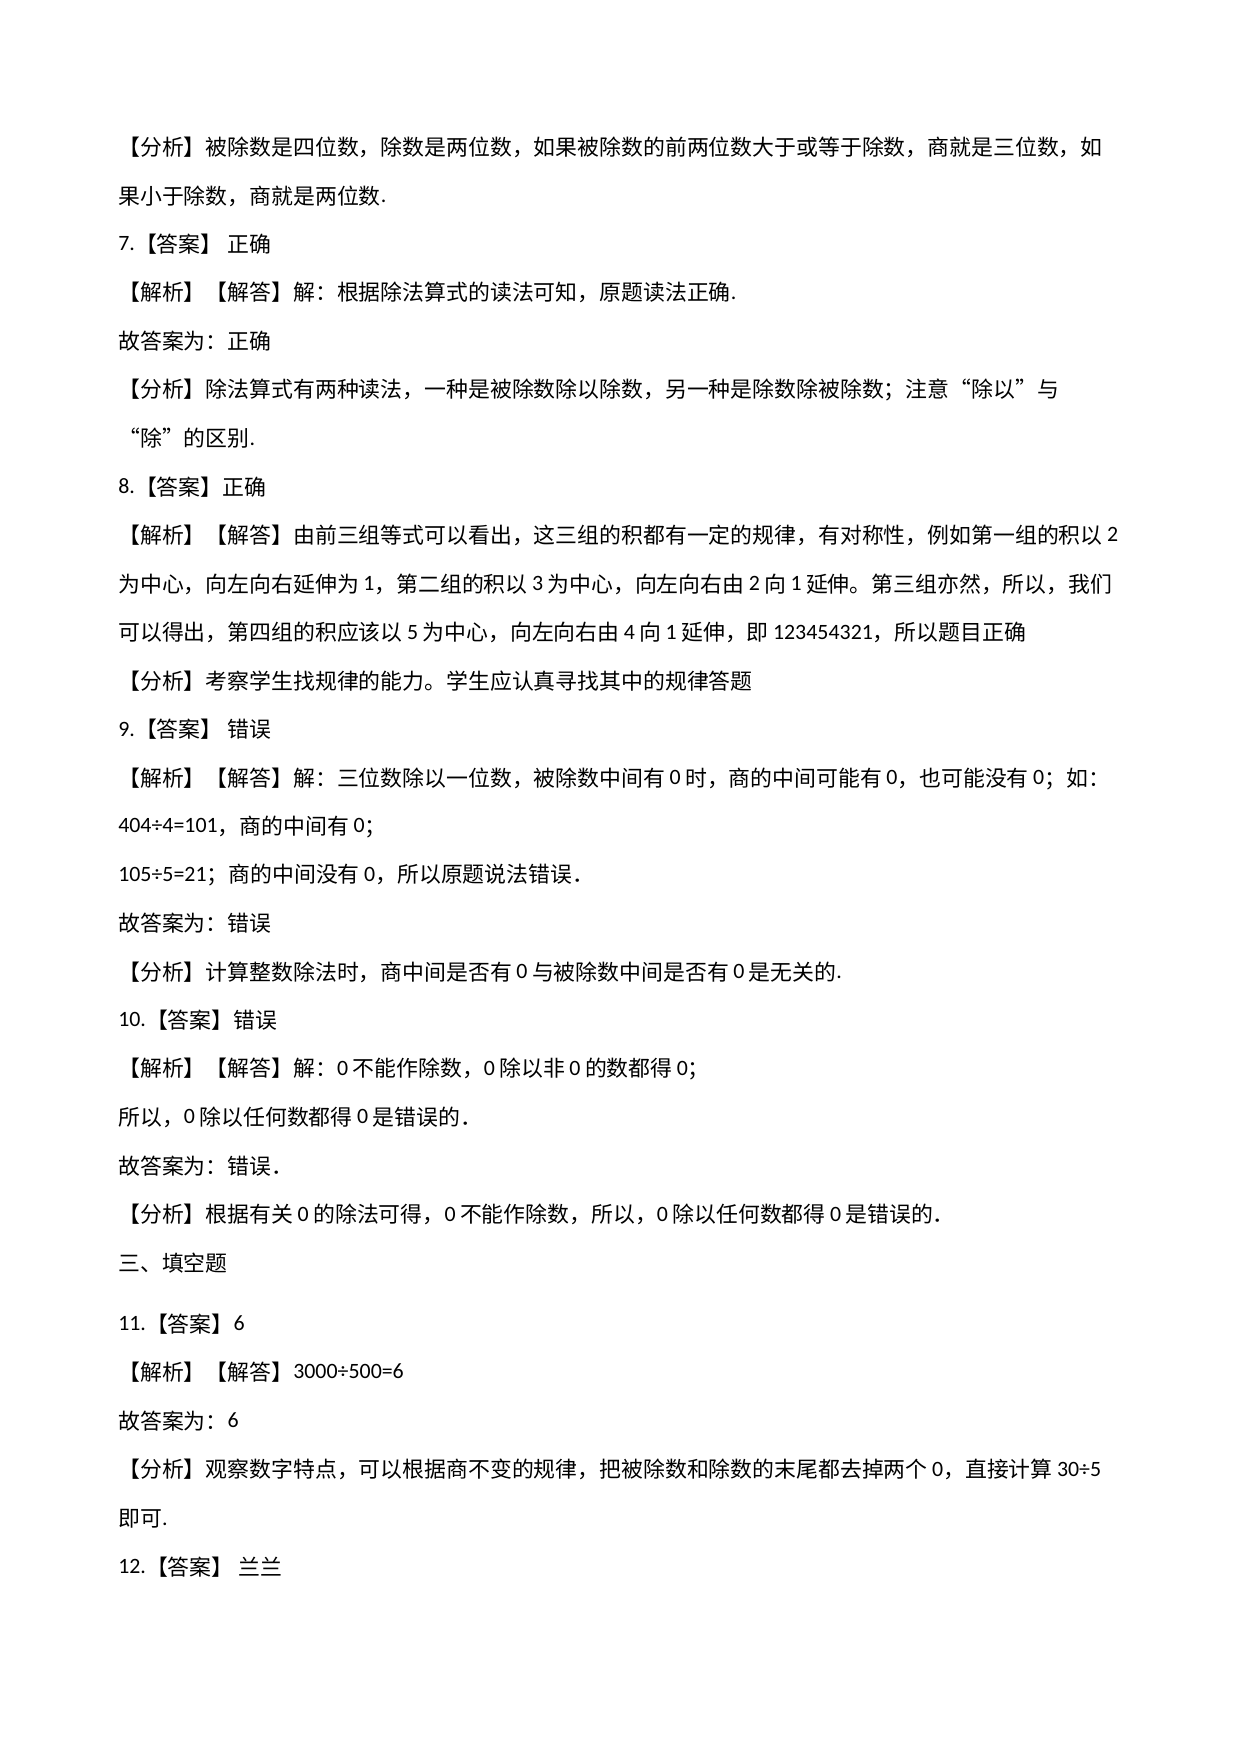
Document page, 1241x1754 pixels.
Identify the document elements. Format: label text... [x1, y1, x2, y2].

text 【解析】【解答】3000÷500=6 故答案为：6 【分析】观察数字特点，可以根据商不变的规律，把被除数和除数的末尾都去掉两个0，直接计算30÷5即可. [118, 1354, 1122, 1533]
text 【解析】【解答】解：根据除法算式的读法可知，原题读法正确. 故答案为：正确 [118, 275, 1122, 356]
text 12.【答案】 兰兰 [118, 1549, 1122, 1582]
text 404÷4=101，商的中间有0； [118, 809, 1122, 841]
text 9.【答案】 错误 [118, 712, 1122, 744]
text 11.【答案】6 [118, 1306, 1122, 1339]
text 【解析】【解答】由前三组等式可以看出，这三组的积都有一定的规律，有对称性，例如第一组的积以2为中心，向左向右延伸为1，第二组的积以3为中心，向左向右由2向1延伸。第三组亦然，所以，我们可以得出，第四组的积应该以5为中心，向左向右由4向1延伸，即123454321，所以题目正确 【分析】考察学生找规律的能力。学生应认真寻找其中的规律答题 [118, 517, 1122, 696]
text 【分析】计算整数除法时，商中间是否有0与被除数中间是否有0是无关的. [118, 954, 1122, 987]
text 7.【答案】 正确 [118, 227, 1122, 259]
text 8.【答案】正确 [118, 469, 1122, 502]
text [118, 129, 1122, 211]
text 【解析】【解答】解：0不能作除数，0除以非0的数都得0； 所以，0除以任何数都得0是错误的． 故答案为：错误． 【分析】根据有关0的除法可得，0不能作除数，所以，0除以任何数都得0是错误的． [118, 1051, 1122, 1229]
text 三、填空题 [118, 1245, 1122, 1278]
text 【分析】除法算式有两种读法，一种是被除数除以除数，另一种是除数除被除数；注意“除以”与“除”的区别. [118, 372, 1122, 453]
text 10.【答案】错误 [118, 1002, 1122, 1035]
text 【解析】【解答】解：三位数除以一位数，被除数中间有0时，商的中间可能有0，也可能没有0；如： [118, 760, 1122, 793]
text 105÷5=21；商的中间没有0，所以原题说法错误． 故答案为：错误 [118, 857, 1122, 938]
